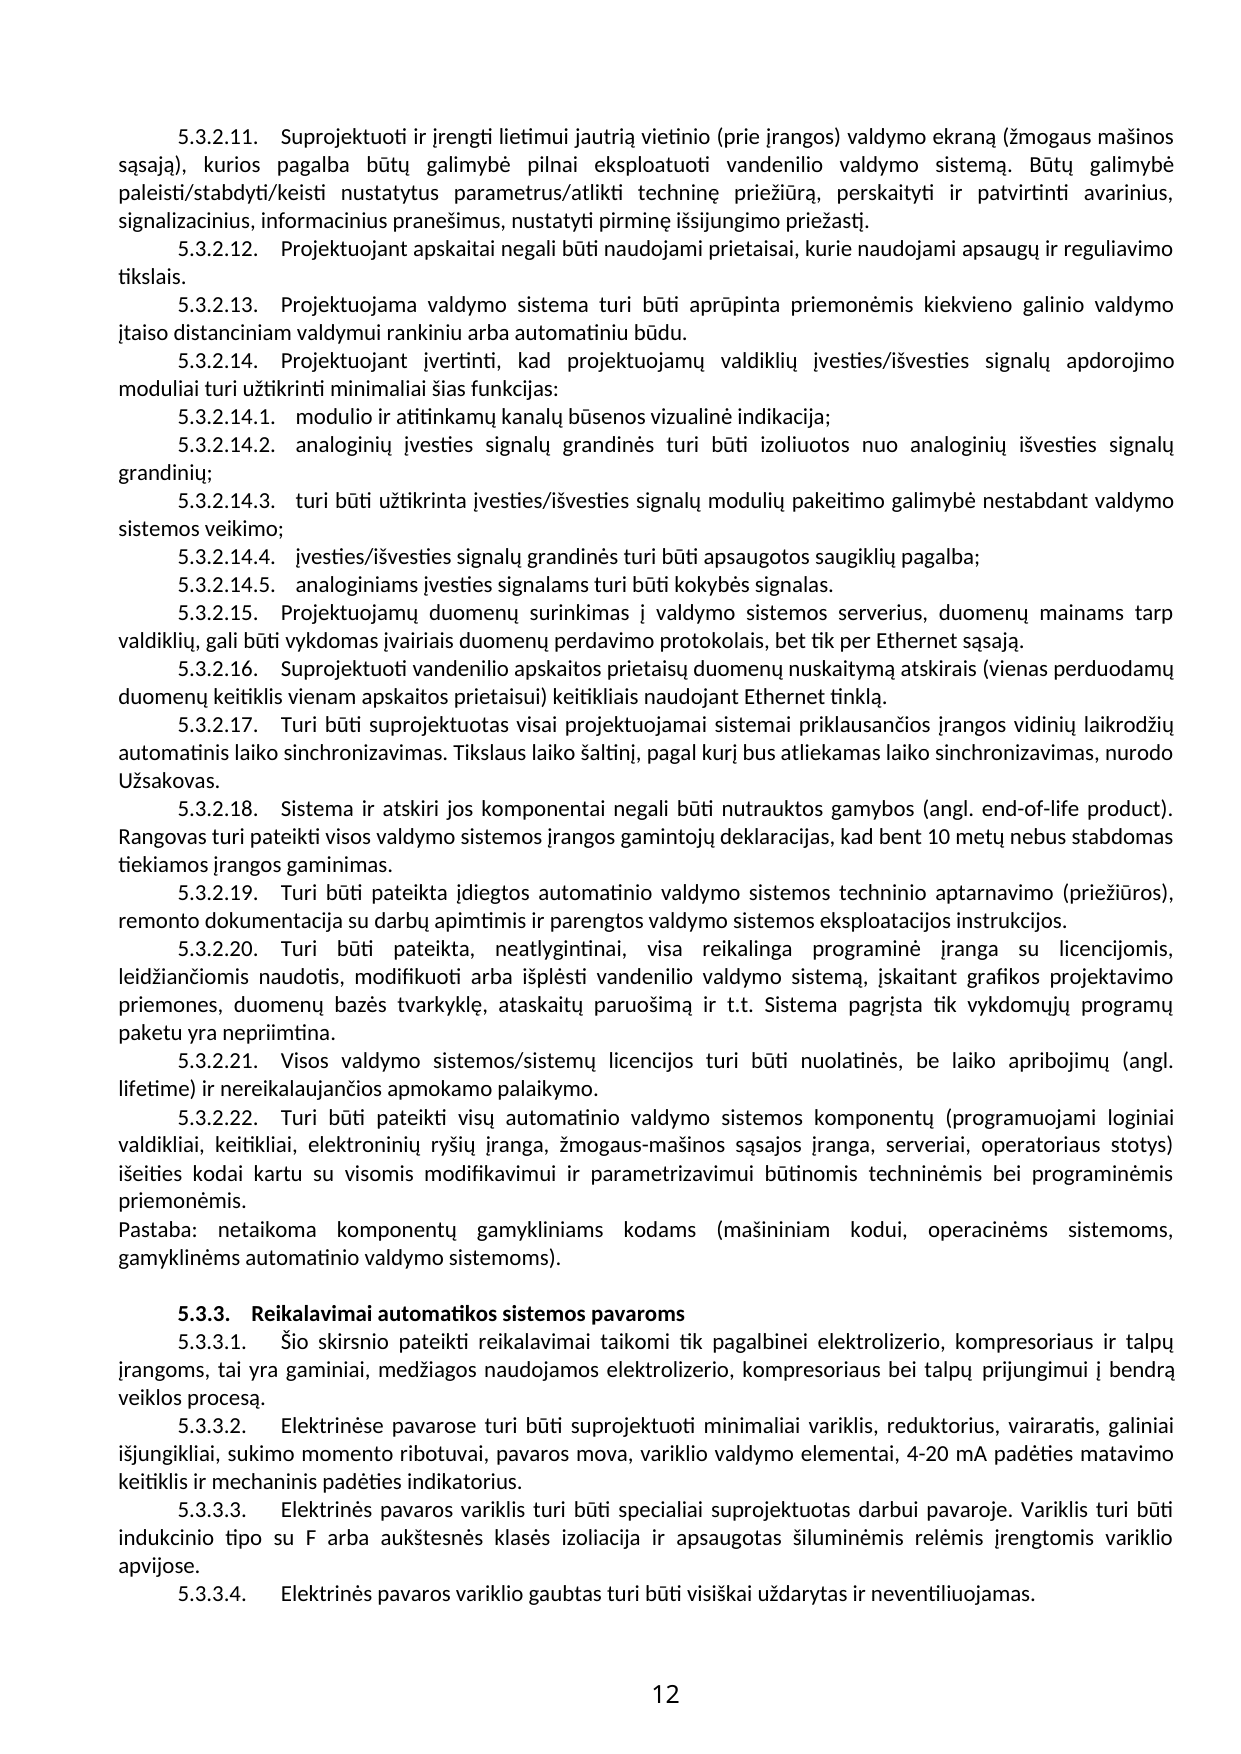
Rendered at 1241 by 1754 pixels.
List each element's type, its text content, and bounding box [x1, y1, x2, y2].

list Šio skirsnio pateikti reikalavimai taikomi tik pagalbinei elektrolizerio, kompresoriaus ir talpų įrangoms, tai yra gaminiai, medžiagos naudojamos elektrolizerio, kompresoriaus bei talpų prijungimui į bendrą veiklos procesą. [118, 1327, 1175, 1411]
list Elektrinės pavaros variklis turi būti specialiai suprojektuotas darbui pavaroje. Variklis turi būti indukcinio tipo su F arba aukštesnės klasės izoliacija ir apsaugotas šiluminėmis relėmis įrengtomis variklio apvijose. [118, 1495, 1175, 1579]
list Turi būti suprojektuotas visai projektuojamai sistemai priklausančios įrangos vidinių laikrodžių automatinis laiko sinchronizavimas. Tikslaus laiko šaltinį, pagal kurį bus atliekamas laiko sinchronizavimas, nurodo Užsakovas. [118, 710, 1175, 794]
list turi būti užtikrinta įvesties/išvesties signalų modulių pakeitimo galimybė nestabdant valdymo sistemos veikimo; [118, 486, 1175, 542]
list įvesties/išvesties signalų grandinės turi būti apsaugotos saugiklių pagalba; [118, 542, 1175, 570]
list Elektrinėse pavarose turi būti suprojektuoti minimaliai variklis, reduktorius, vairaratis, galiniai išjungikliai, sukimo momento ribotuvai, pavaros mova, variklio valdymo elementai, 4-20 mA padėties matavimo keitiklis ir mechaninis padėties indikatorius. [118, 1411, 1175, 1495]
list analoginių įvesties signalų grandinės turi būti izoliuotos nuo analoginių išvesties signalų grandinių; [118, 430, 1175, 486]
list Reikalavimai automatikos sistemos pavaroms [118, 1299, 1175, 1327]
list Elektrinės pavaros variklio gaubtas turi būti visiškai uždarytas ir neventiliuojamas. [118, 1579, 1175, 1607]
list Turi būti pateikti visų automatinio valdymo sistemos komponentų (programuojami loginiai valdikliai, keitikliai, elektroninių ryšių įranga, žmogaus-mašinos sąsajos įranga, serveriai, operatoriaus stotys) išeities kodai kartu su visomis modifikavimui ir parametrizavimui būtinomis techninėmis bei programinėmis priemonėmis. Pastaba: netaikoma komponentų gamykliniams kodams (mašininiam kodui, operacinėms sistemoms, gamyklinėms automatinio valdymo sistemoms). [118, 1103, 1175, 1271]
list Turi būti pateikta įdiegtos automatinio valdymo sistemos techninio aptarnavimo (priežiūros), remonto dokumentacija su darbų apimtimis ir parengtos valdymo sistemos eksploatacijos instrukcijos. [118, 878, 1175, 934]
list Projektuojamų duomenų surinkimas į valdymo sistemos serverius, duomenų mainams tarp valdiklių, gali būti vykdomas įvairiais duomenų perdavimo protokolais, bet tik per Ethernet sąsają. [118, 598, 1175, 654]
list Visos valdymo sistemos/sistemų licencijos turi būti nuolatinės, be laiko apribojimų (angl. lifetime) ir nereikalaujančios apmokamo palaikymo. [118, 1047, 1175, 1103]
list Projektuojant įvertinti, kad projektuojamų valdiklių įvesties/išvesties signalų apdorojimo moduliai turi užtikrinti minimaliai šias funkcijas: [118, 346, 1175, 402]
list Suprojektuoti vandenilio apskaitos prietaisų duomenų nuskaitymą atskirais (vienas perduodamų duomenų keitiklis vienam apskaitos prietaisui) keitikliais naudojant Ethernet tinklą. [118, 654, 1175, 710]
list modulio ir atitinkamų kanalų būsenos vizualinė indikacija; [118, 402, 1175, 430]
list Projektuojant apskaitai negali būti naudojami prietaisai, kurie naudojami apsaugų ir reguliavimo tikslais. [118, 234, 1175, 290]
list Projektuojama valdymo sistema turi būti aprūpinta priemonėmis kiekvieno galinio valdymo įtaiso distanciniam valdymui rankiniu arba automatiniu būdu. [118, 290, 1175, 346]
list Sistema ir atskiri jos komponentai negali būti nutrauktos gamybos (angl. end-of-life product). Rangovas turi pateikti visos valdymo sistemos įrangos gamintojų deklaracijas, kad bent 10 metų nebus stabdomas tiekiamos įrangos gaminimas. [118, 794, 1175, 878]
list Suprojektuoti ir įrengti lietimui jautrią vietinio (prie įrangos) valdymo ekraną (žmogaus mašinos sąsają), kurios pagalba būtų galimybė pilnai eksploatuoti vandenilio valdymo sistemą. Būtų galimybė paleisti/stabdyti/keisti nustatytus parametrus/atlikti techninę priežiūrą, perskaityti ir patvirtinti avarinius, signalizacinius, informacinius pranešimus, nustatyti pirminę išsijungimo priežastį. [118, 122, 1175, 234]
list analoginiams įvesties signalams turi būti kokybės signalas. [118, 570, 1175, 598]
list Turi būti pateikta, neatlygintinai, visa reikalinga programinė įranga su licencijomis, leidžiančiomis naudotis, modifikuoti arba išplėsti vandenilio valdymo sistemą, įskaitant grafikos projektavimo priemones, duomenų bazės tvarkyklę, ataskaitų paruošimą ir t.t. Sistema pagrįsta tik vykdomųjų programų paketu yra nepriimtina. [118, 934, 1175, 1047]
